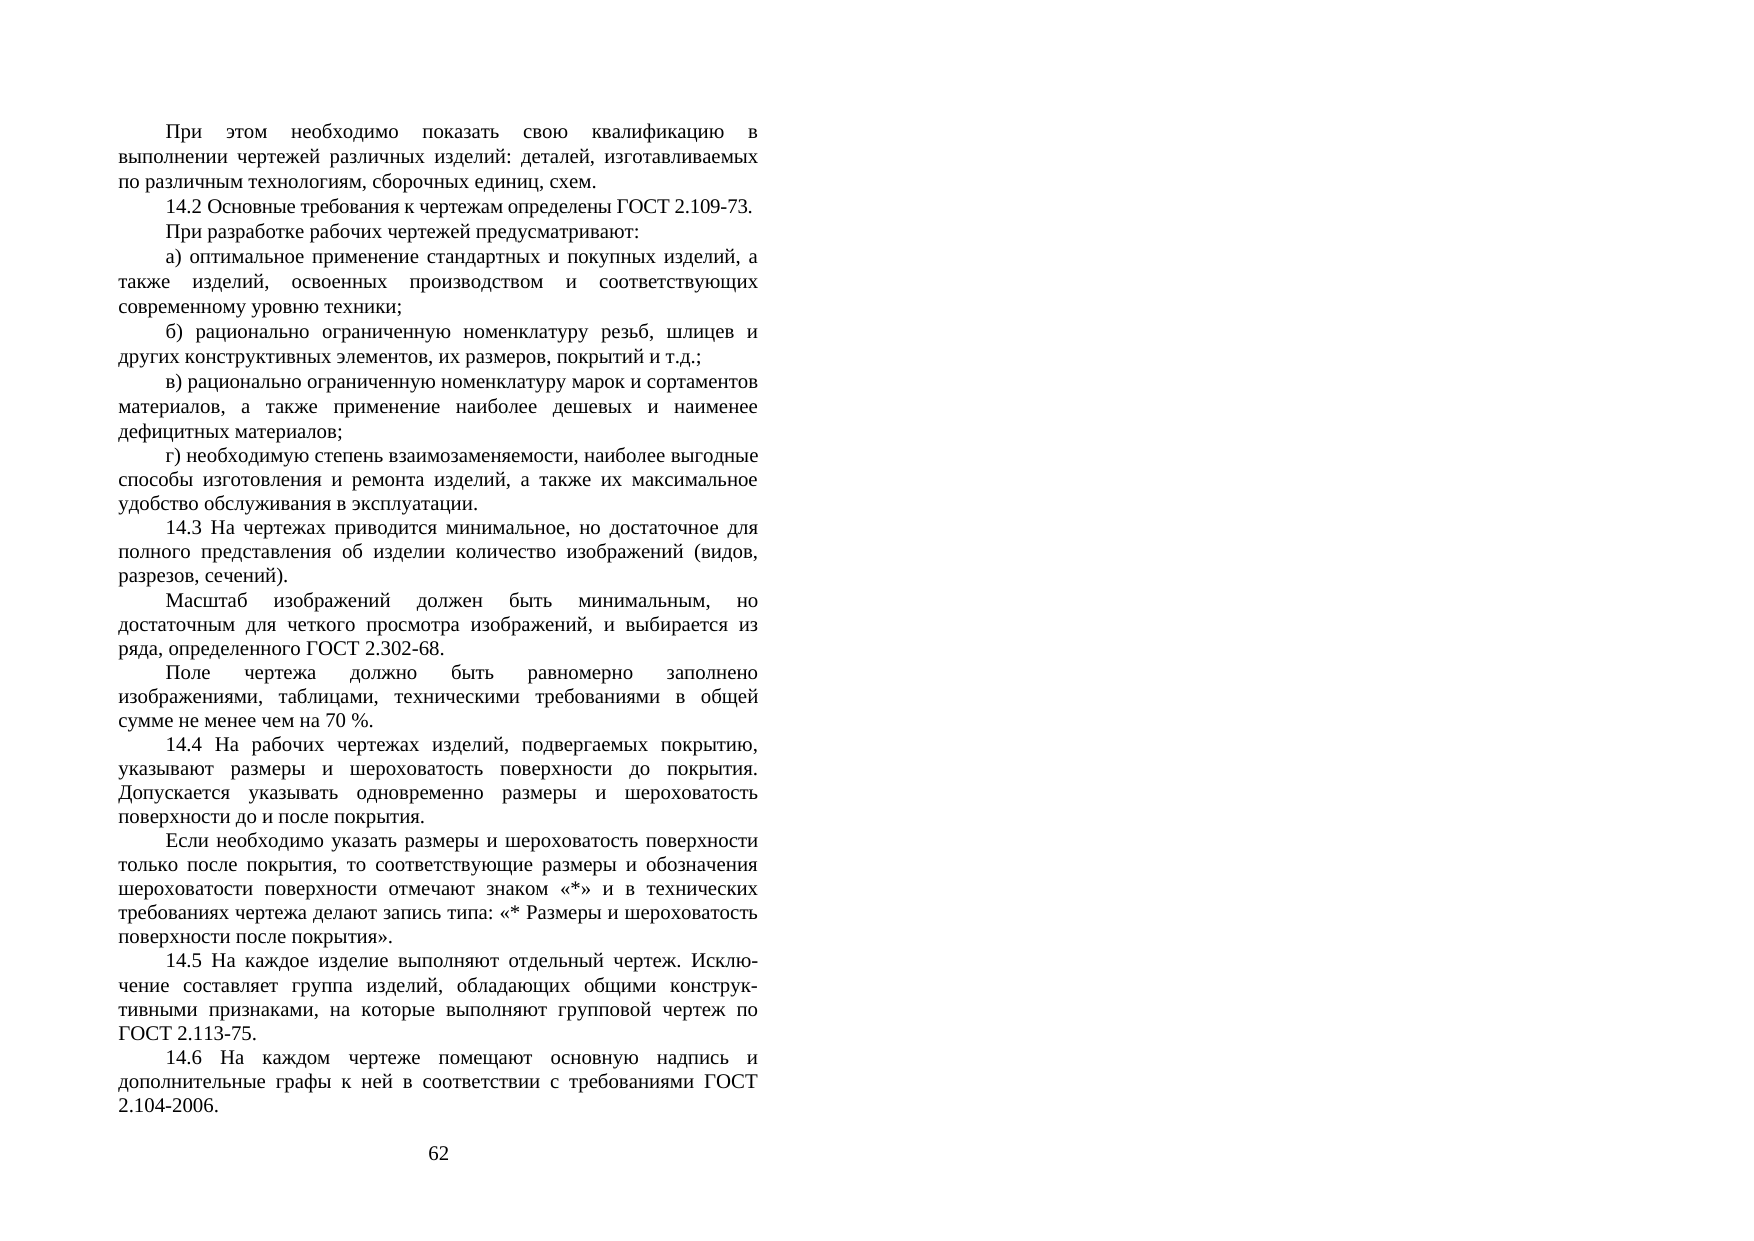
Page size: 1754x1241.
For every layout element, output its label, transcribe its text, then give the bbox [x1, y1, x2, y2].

text г) необходимую степень взаимозаменяемости, наиболее выгодные способы изготовления и ремонта изделий, а также их максимальное удобство обслуживания в эксплуатации. [118, 443, 759, 515]
text в) рационально ограниченную номенклатуру марок и сортаментов материалов, а также применение наиболее дешевых и наименее дефицитных материалов; [118, 368, 759, 443]
text Поле чертежа должно быть равномерно заполнено изображениями, таблицами, техническими требованиями в общей сумме не менее чем на 70 %. [118, 660, 759, 732]
text 14.5 На каждое изделие выполняют отдельный чертеж. Исклю-чение составляет группа изделий, обладающих общими конструк-тивными признаками, на которые выполняют групповой чертеж по ГОСТ 2.113-75. [118, 948, 759, 1045]
text Если необходимо указать размеры и шероховатость поверхности только после покрытия, то соответствующие размеры и обозначения шероховатости поверхности отмечают знаком «*» и в технических требованиях чертежа делают запись типа: «* Размеры и шероховатость поверхности после покрытия». [118, 828, 759, 948]
text При этом необходимо показать свою квалификацию в выполнении чертежей различных изделий: деталей, изготавливаемых по различным технологиям, сборочных единиц, схем. [118, 118, 759, 193]
text 14.4 На рабочих чертежах изделий, подвергаемых покрытию, указывают размеры и шероховатость поверхности до покрытия. Допускается указывать одновременно размеры и шероховатость поверхности до и после покрытия. [118, 732, 759, 828]
text Масштаб изображений должен быть минимальным, но достаточным для четкого просмотра изображений, и выбирается из ряда, определенного ГОСТ 2.302-68. [118, 587, 759, 660]
text 14.2 Основные требования к чертежам определены ГОСТ 2.109-73. [118, 193, 759, 218]
text При разработке рабочих чертежей предусматривают: [118, 218, 759, 243]
text 14.6 На каждом чертеже помещают основную надпись и дополнительные графы к ней в соответствии с требованиями ГОСТ 2.104-2006. [118, 1045, 759, 1117]
text 14.3 На чертежах приводится минимальное, но достаточное для полного представления об изделии количество изображений (видов, разрезов, сечений). [118, 515, 759, 587]
text а) оптимальное применение стандартных и покупных изделий, а также изделий, освоенных производством и соответствующих современному уровню техники; [118, 243, 759, 318]
text б) рационально ограниченную номенклатуру резьб, шлицев и других конструктивных элементов, их размеров, покрытий и т.д.; [118, 318, 759, 368]
